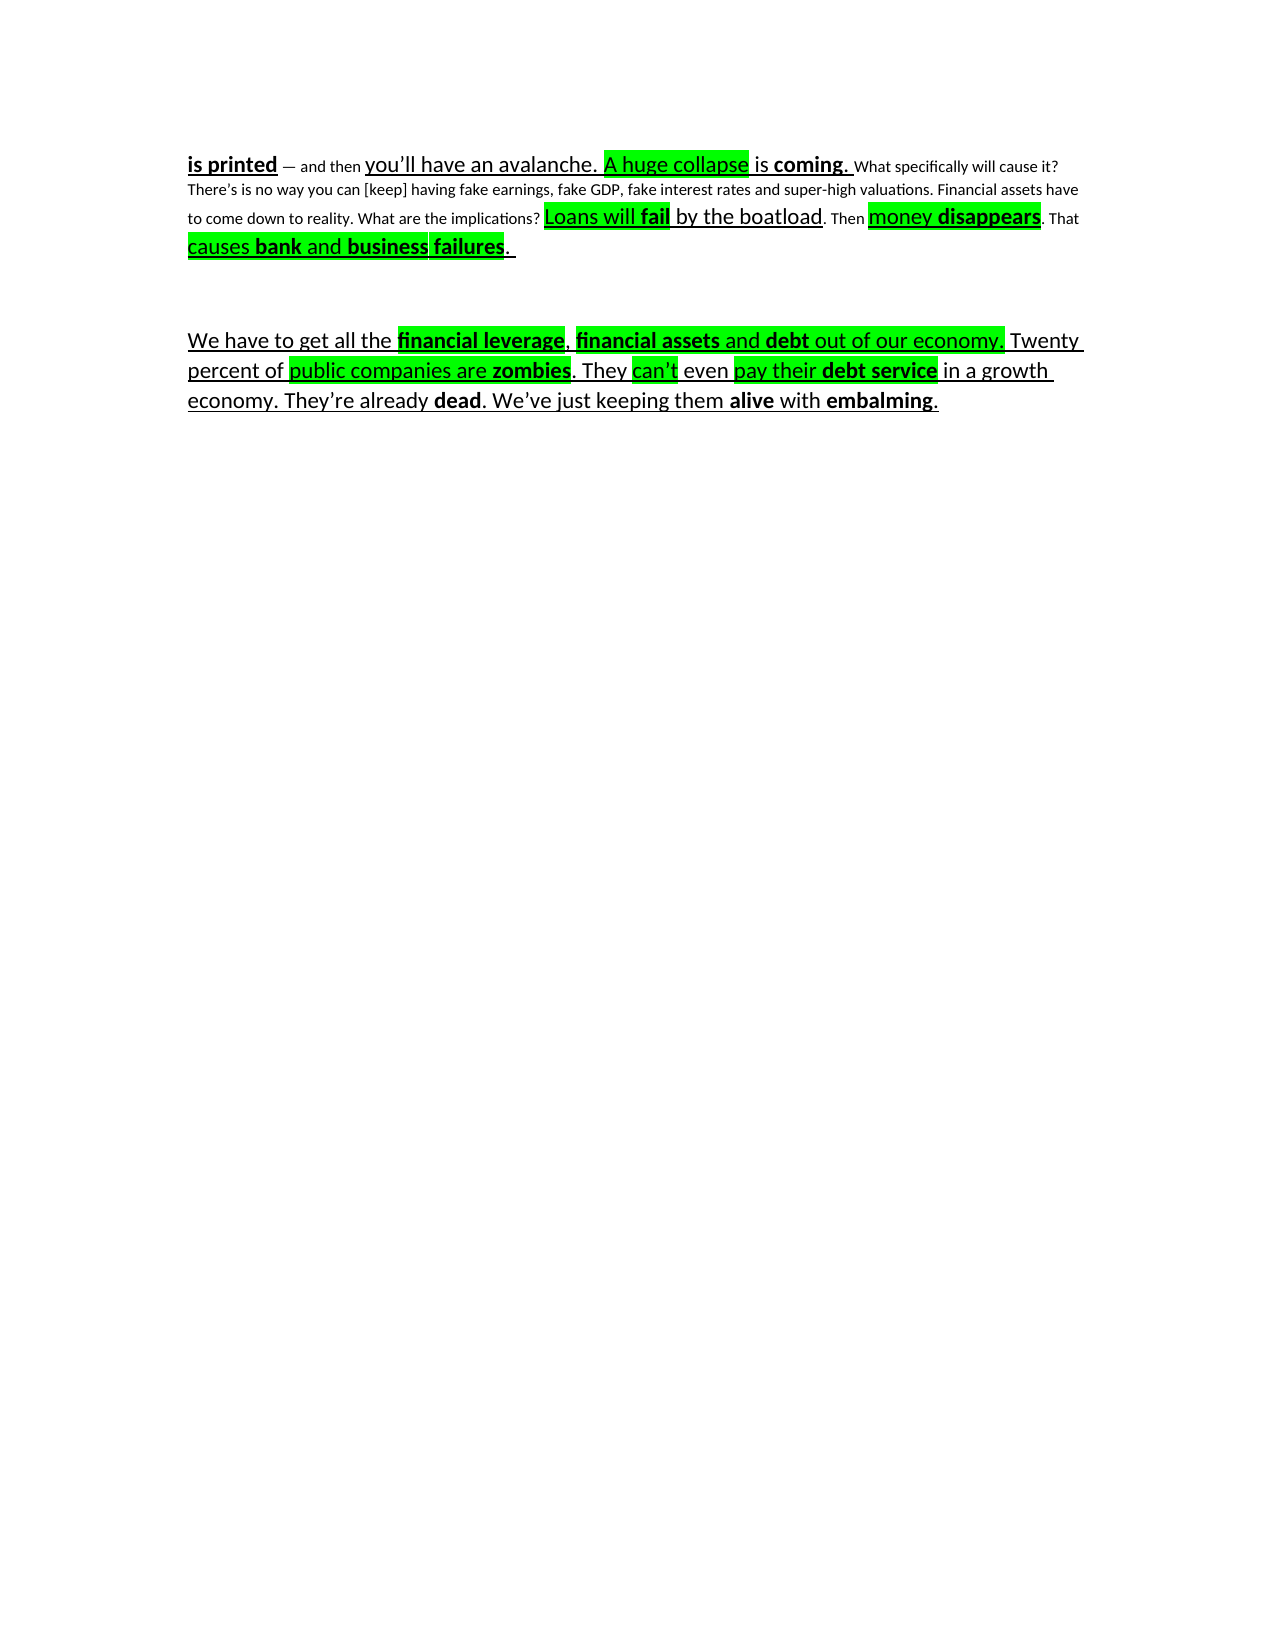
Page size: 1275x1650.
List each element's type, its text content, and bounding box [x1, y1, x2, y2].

text We have to get all the financial leverage, financial assets and debt out of our economy. Twenty percent of public companies are zombies. They can’t even pay their debt service in a growth economy. They’re already dead. We’ve just keeping them alive with embalming. [187, 326, 1087, 414]
text is printed — and then you’ll have an avalanche. A huge collapse is coming. What specifically will cause it? There’s is no way you can [keep] having fake earnings, fake GDP, fake interest rates and super-high valuations. Financial assets have to come down to reality. What are the implications? Loans will fail by the boatload. Then money disappears. That causes bank and business failures. [187, 150, 1087, 260]
